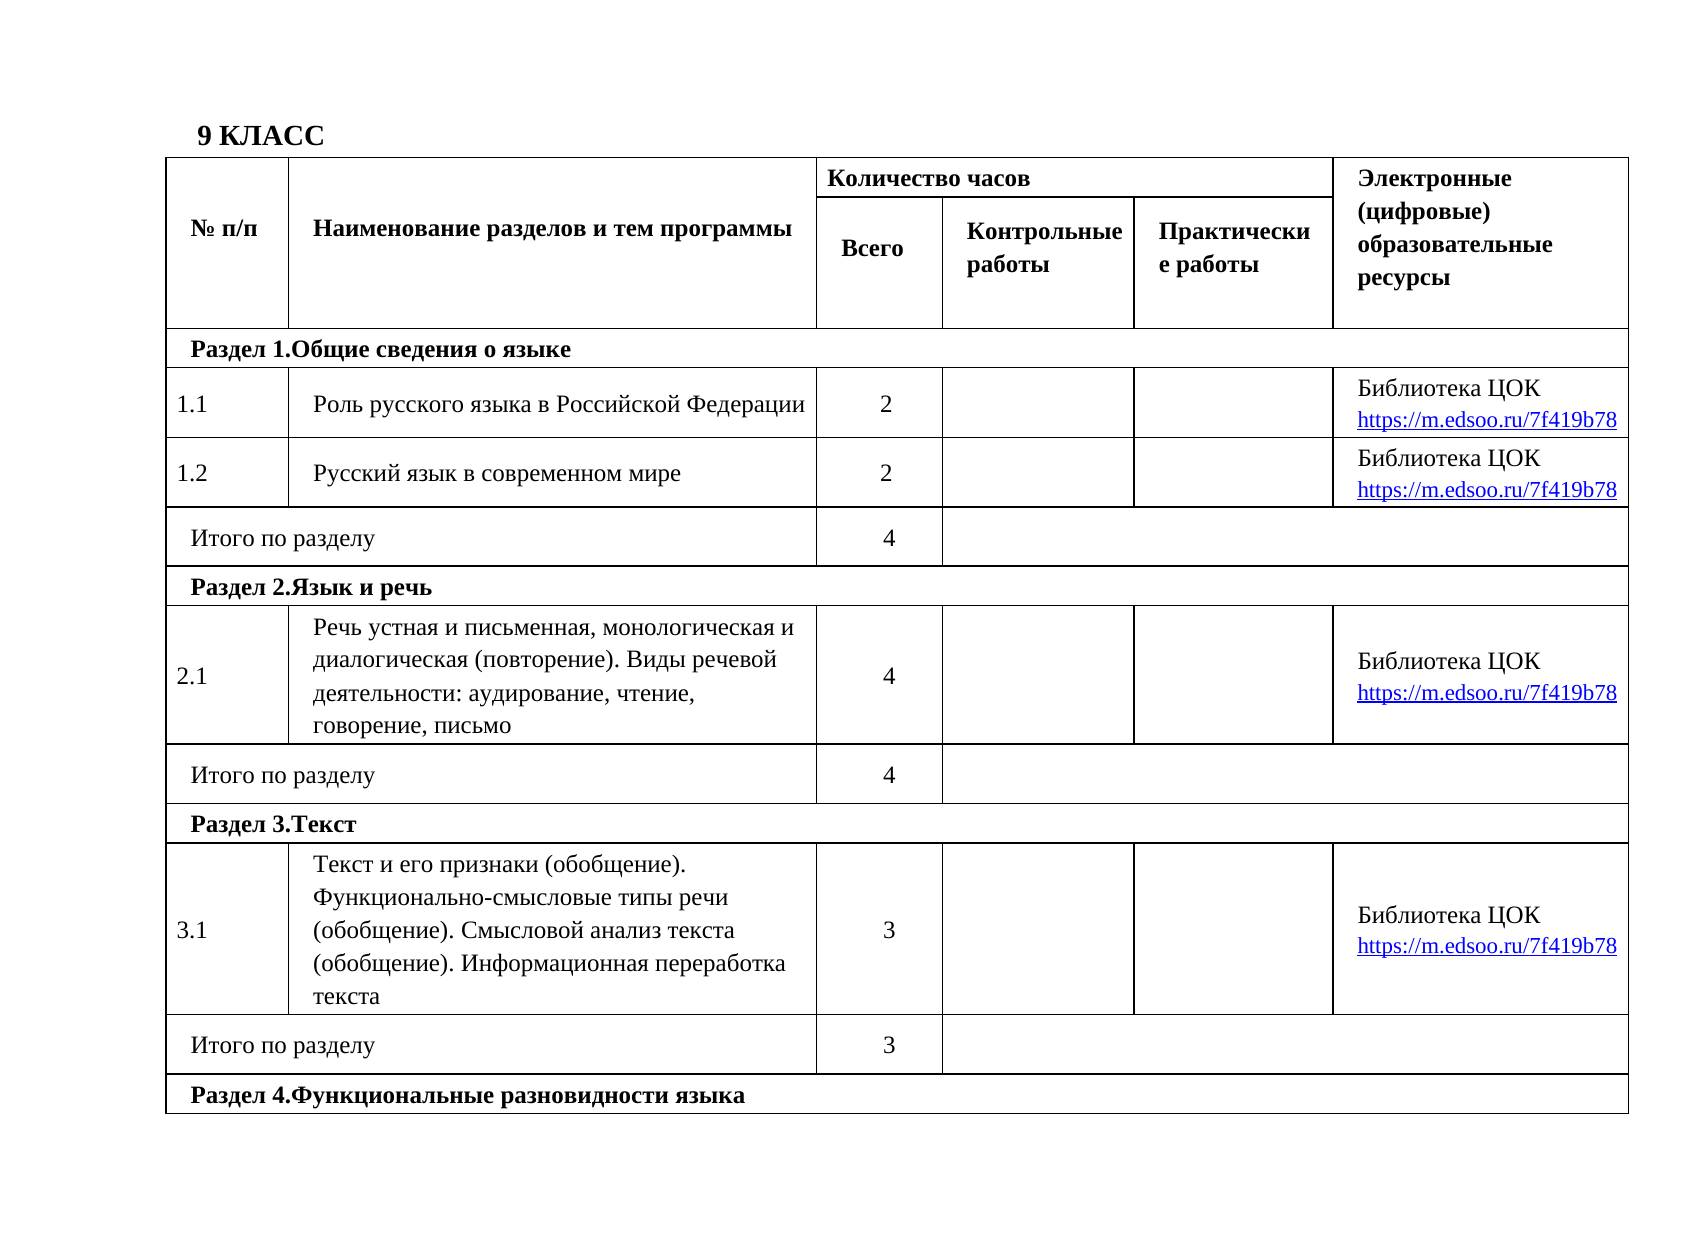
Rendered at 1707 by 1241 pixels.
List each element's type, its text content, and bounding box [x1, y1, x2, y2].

table_cell 1.1 [167, 368, 288, 436]
table_cell 3 [817, 1015, 942, 1073]
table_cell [1334, 844, 1628, 1013]
table_cell 4 [817, 606, 942, 743]
text 9 КЛАСС [190, 118, 1618, 152]
table_header № п/п [167, 158, 288, 327]
table_cell Итого по разделу [167, 745, 816, 803]
table_cell Раздел 1.Общие сведения о языке [167, 329, 1628, 367]
table_cell [943, 508, 1628, 565]
table_cell Раздел 2.Язык и речь [167, 567, 1628, 605]
table_cell 2.1 [167, 606, 288, 743]
table_cell Роль русского языка в Российской Федерации [289, 368, 816, 436]
table_cell 4 [817, 745, 942, 803]
table_cell [943, 606, 1133, 743]
table_cell 1.2 [167, 438, 288, 506]
table_header Количество часов [817, 158, 1332, 196]
table_cell [1135, 606, 1332, 743]
table_cell Итого по разделу [167, 1015, 816, 1073]
table_cell 2 [817, 368, 942, 436]
table_cell Раздел 4.Функциональные разновидности языка [167, 1075, 1628, 1112]
table_cell Итого по разделу [167, 508, 816, 565]
table_cell Речь устная и письменная, монологическая и диалогическая (повторение). Виды речевой деятельности: аудирование, чтение, говорение, письмо [289, 606, 816, 743]
table_cell Текст и его признаки (обобщение). Функционально-смысловые типы речи (обобщение). Смысловой анализ текста (обобщение). Информационная переработка текста [289, 844, 816, 1013]
table_header Электронные (цифровые) образовательные ресурсы [1334, 158, 1628, 327]
table_cell [943, 368, 1133, 436]
table_cell 4 [817, 508, 942, 565]
table_cell [943, 1015, 1628, 1073]
table_cell [943, 438, 1133, 506]
table_cell Библиотека ЦОК https://m.edsoo.ru/7f419b78 [1334, 606, 1628, 743]
table_cell [1135, 844, 1332, 1013]
table_cell [943, 844, 1133, 1013]
table_cell [1135, 368, 1332, 436]
table_cell 3 [817, 844, 942, 1013]
table_cell Библиотека ЦОК https://m.edsoo.ru/7f419b78 [1334, 368, 1628, 436]
table_cell Раздел 3.Текст [167, 804, 1628, 842]
table_cell Всего [817, 198, 942, 327]
table_cell [1135, 438, 1332, 506]
table_cell Библиотека ЦОК https://m.edsoo.ru/7f419b78 [1334, 438, 1628, 506]
table_cell [943, 745, 1628, 803]
table_cell Практические работы [1135, 198, 1332, 327]
table_cell Контрольные работы [943, 198, 1133, 327]
table_header Наименование разделов и тем программы [289, 158, 816, 327]
table_cell Русский язык в современном мире [289, 438, 816, 506]
table_cell 2 [817, 438, 942, 506]
table_cell 3.1 [167, 844, 288, 1013]
